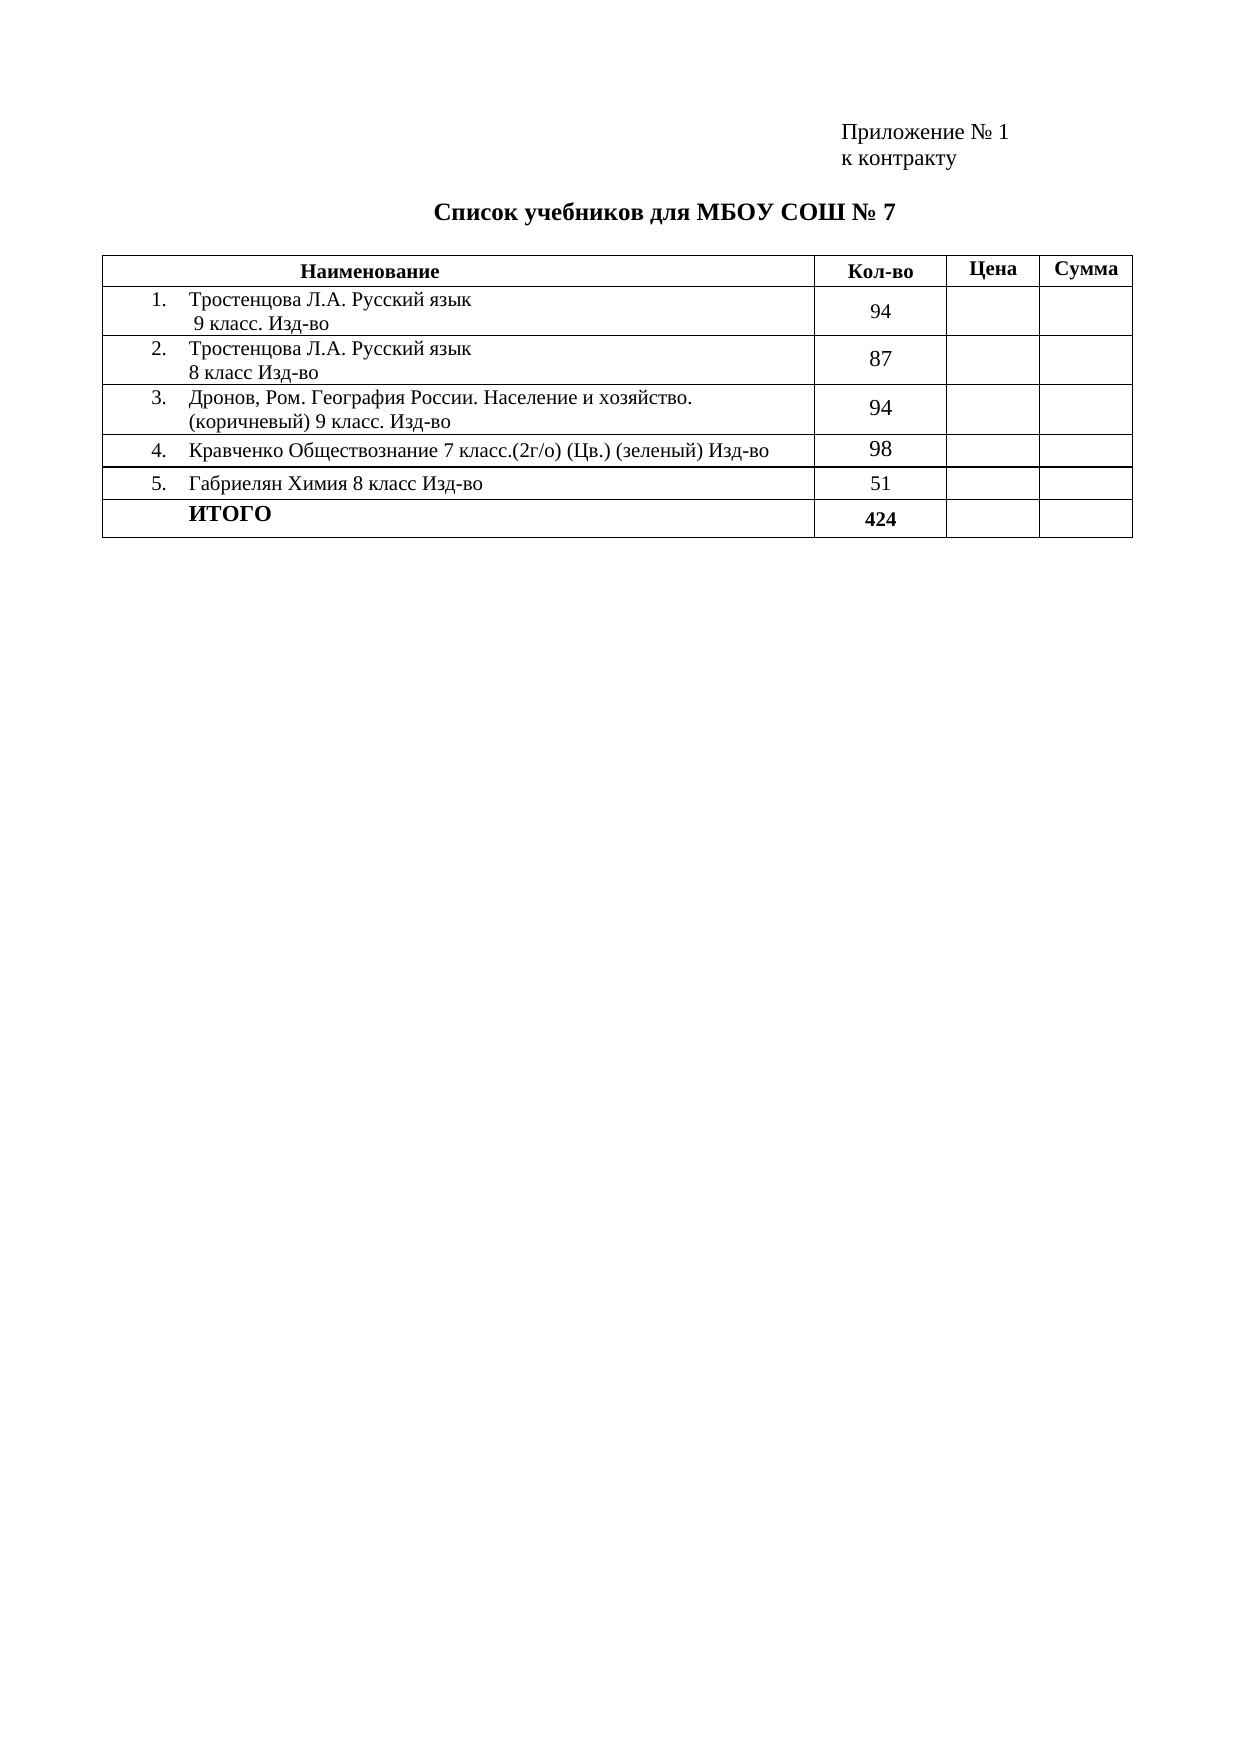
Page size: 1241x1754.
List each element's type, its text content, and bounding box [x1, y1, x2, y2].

table_cell ИТОГО [103, 500, 814, 537]
table_cell Габриелян Химия 8 класс Изд-во [103, 468, 814, 499]
table_cell 98 [815, 435, 946, 466]
table_cell 87 [815, 336, 946, 384]
table_cell 94 [815, 385, 946, 433]
table_cell [947, 287, 1039, 335]
table_cell [1040, 336, 1132, 384]
table_cell [947, 468, 1039, 499]
table_cell Кравченко Обществознание 7 класс.(2г/о) (Цв.) (зеленый) Изд-во [103, 435, 814, 466]
table_cell 51 [815, 468, 946, 499]
table_cell [1040, 500, 1132, 537]
table_header Кол-во [815, 256, 946, 286]
table_cell [1040, 385, 1132, 433]
table_cell [947, 336, 1039, 384]
table_cell [1040, 287, 1132, 335]
table_cell 94 [815, 287, 946, 335]
table_header Цена [947, 256, 1039, 286]
table_cell [947, 500, 1039, 537]
text Приложение № 1 [767, 118, 1152, 144]
table_cell Дронов, Ром. География России. Население и хозяйство.(коричневый) 9 класс. Изд-во [103, 385, 814, 433]
table_cell 424 [815, 500, 946, 537]
text Список учебников для МБОУ СОШ № 7 [177, 197, 1152, 226]
table_cell [947, 435, 1039, 466]
table_header Сумма [1040, 256, 1132, 286]
table_cell Тростенцова Л.А. Русский язык 8 класс Изд-во [103, 336, 814, 384]
text к контракту [767, 144, 1152, 171]
table_cell [1040, 435, 1132, 466]
table_cell Тростенцова Л.А. Русский язык 9 класс. Изд-во [103, 287, 814, 335]
table_cell [1040, 468, 1132, 499]
table_cell [947, 385, 1039, 433]
table_header Наименование [103, 256, 814, 286]
